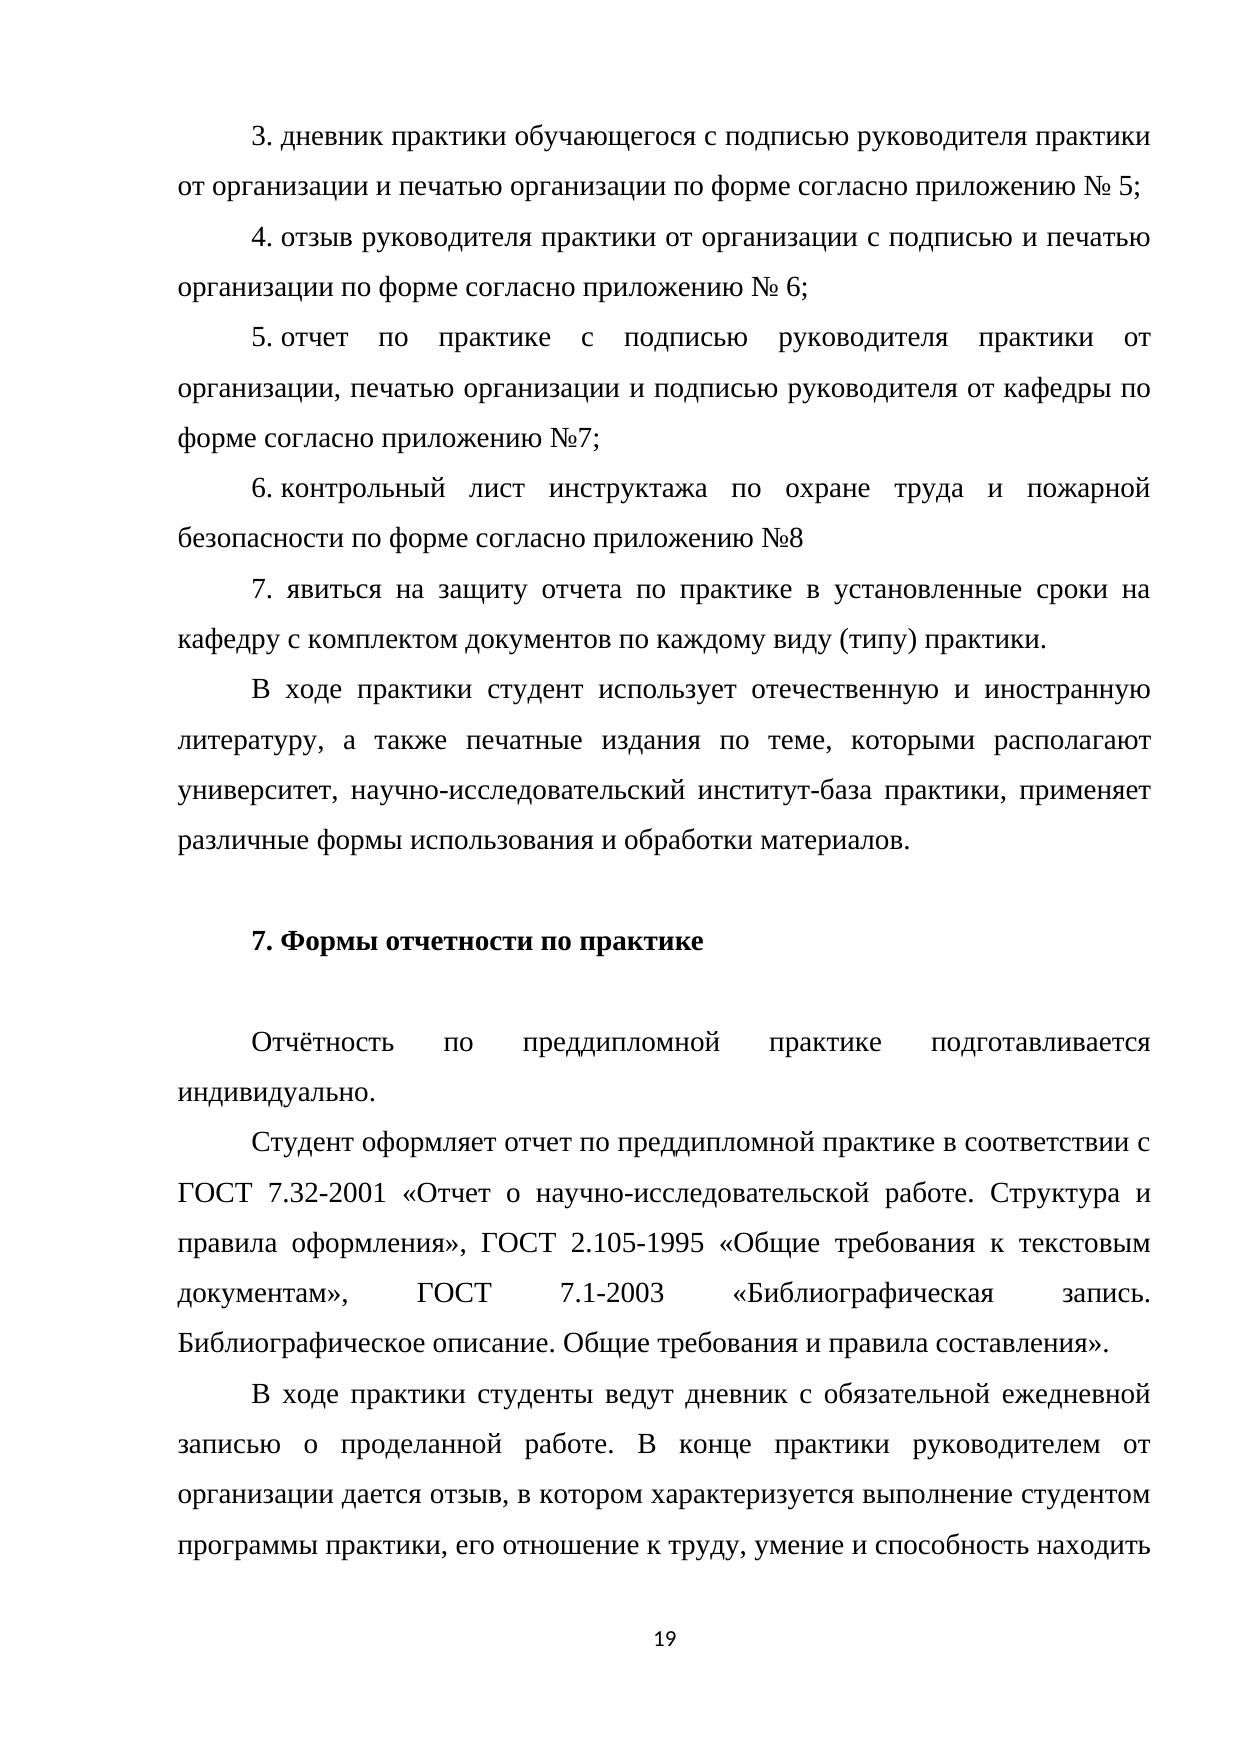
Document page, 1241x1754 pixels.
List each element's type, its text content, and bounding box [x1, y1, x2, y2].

list отчет по практике с подписью руководителя практики от организации, печатью организации и подписью руководителя от кафедры по форме согласно приложению №7; [177, 319, 1152, 453]
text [177, 1376, 1152, 1560]
list контрольный лист инструктажа по охране труда и пожарной безопасности по форме согласно приложению №8 [177, 470, 1152, 554]
list дневник практики обучающегося с подписью руководителя практики от организации и печатью организации по форме согласно приложению № 5; [177, 118, 1152, 202]
list отзыв руководителя практики от организации с подписью и печатью организации по форме согласно приложению № 6; [177, 219, 1152, 303]
text Студент оформляет отчет по преддипломной практике в соответствии с ГОСТ 7.32-2001 «Отчет о научно-исследовательской работе. Структура и правила оформления», ГОСТ 2.105-1995 «Общие требования к текстовым документам», ГОСТ 7.1-2003 «Библиографическая запись. Библиографическое описание. Общие требования и правила составления». [177, 1124, 1152, 1359]
text 7. Формы отчетности по практике [177, 923, 1152, 957]
text Отчётность по преддипломной практике подготавливается индивидуально. [177, 1024, 1152, 1108]
text В ходе практики студент использует отечественную и иностранную литературу, а также печатные издания по теме, которыми располагают университет, научно-исследовательский институт-база практики, применяет различные формы использования и обработки материалов. [177, 672, 1152, 856]
text 7. явиться на защиту отчета по практике в установленные сроки на кафедру с комплектом документов по каждому виду (типу) практики. [177, 571, 1152, 655]
